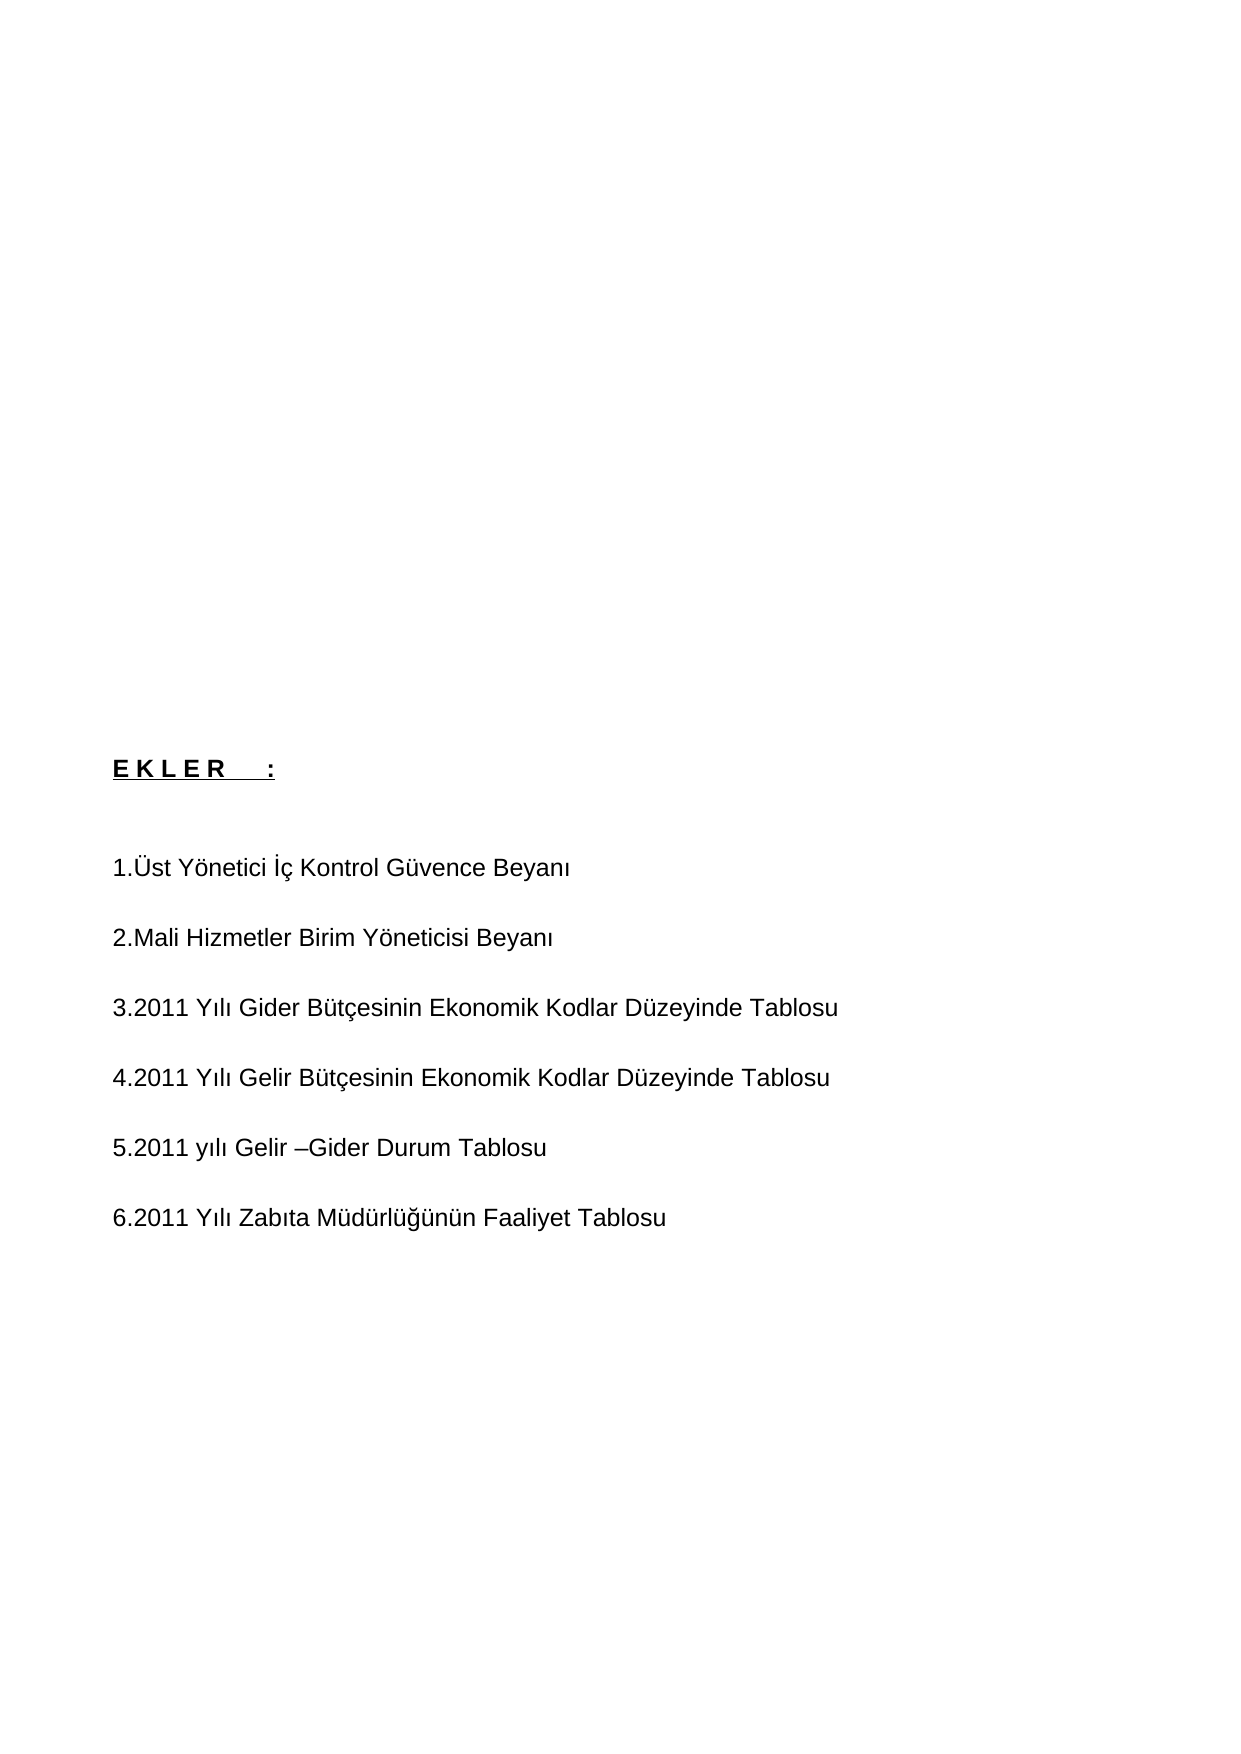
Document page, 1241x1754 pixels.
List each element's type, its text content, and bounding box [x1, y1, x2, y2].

text 3.2011 Yılı Gider Bütçesinin Ekonomik Kodlar Düzeyinde Tablosu [112, 992, 1128, 1021]
text 6.2011 Yılı Zabıta Müdürlüğünün Faaliyet Tablosu [112, 1202, 1128, 1231]
text 2.Mali Hizmetler Birim Yöneticisi Beyanı [112, 922, 1128, 951]
text 5.2011 yılı Gelir –Gider Durum Tablosu [112, 1132, 1128, 1161]
text 1.Üst Yönetici İç Kontrol Güvence Beyanı [112, 852, 1128, 881]
text 4.2011 Yılı Gelir Bütçesinin Ekonomik Kodlar Düzeyinde Tablosu [112, 1062, 1128, 1091]
text E K L E R : [112, 754, 1128, 782]
